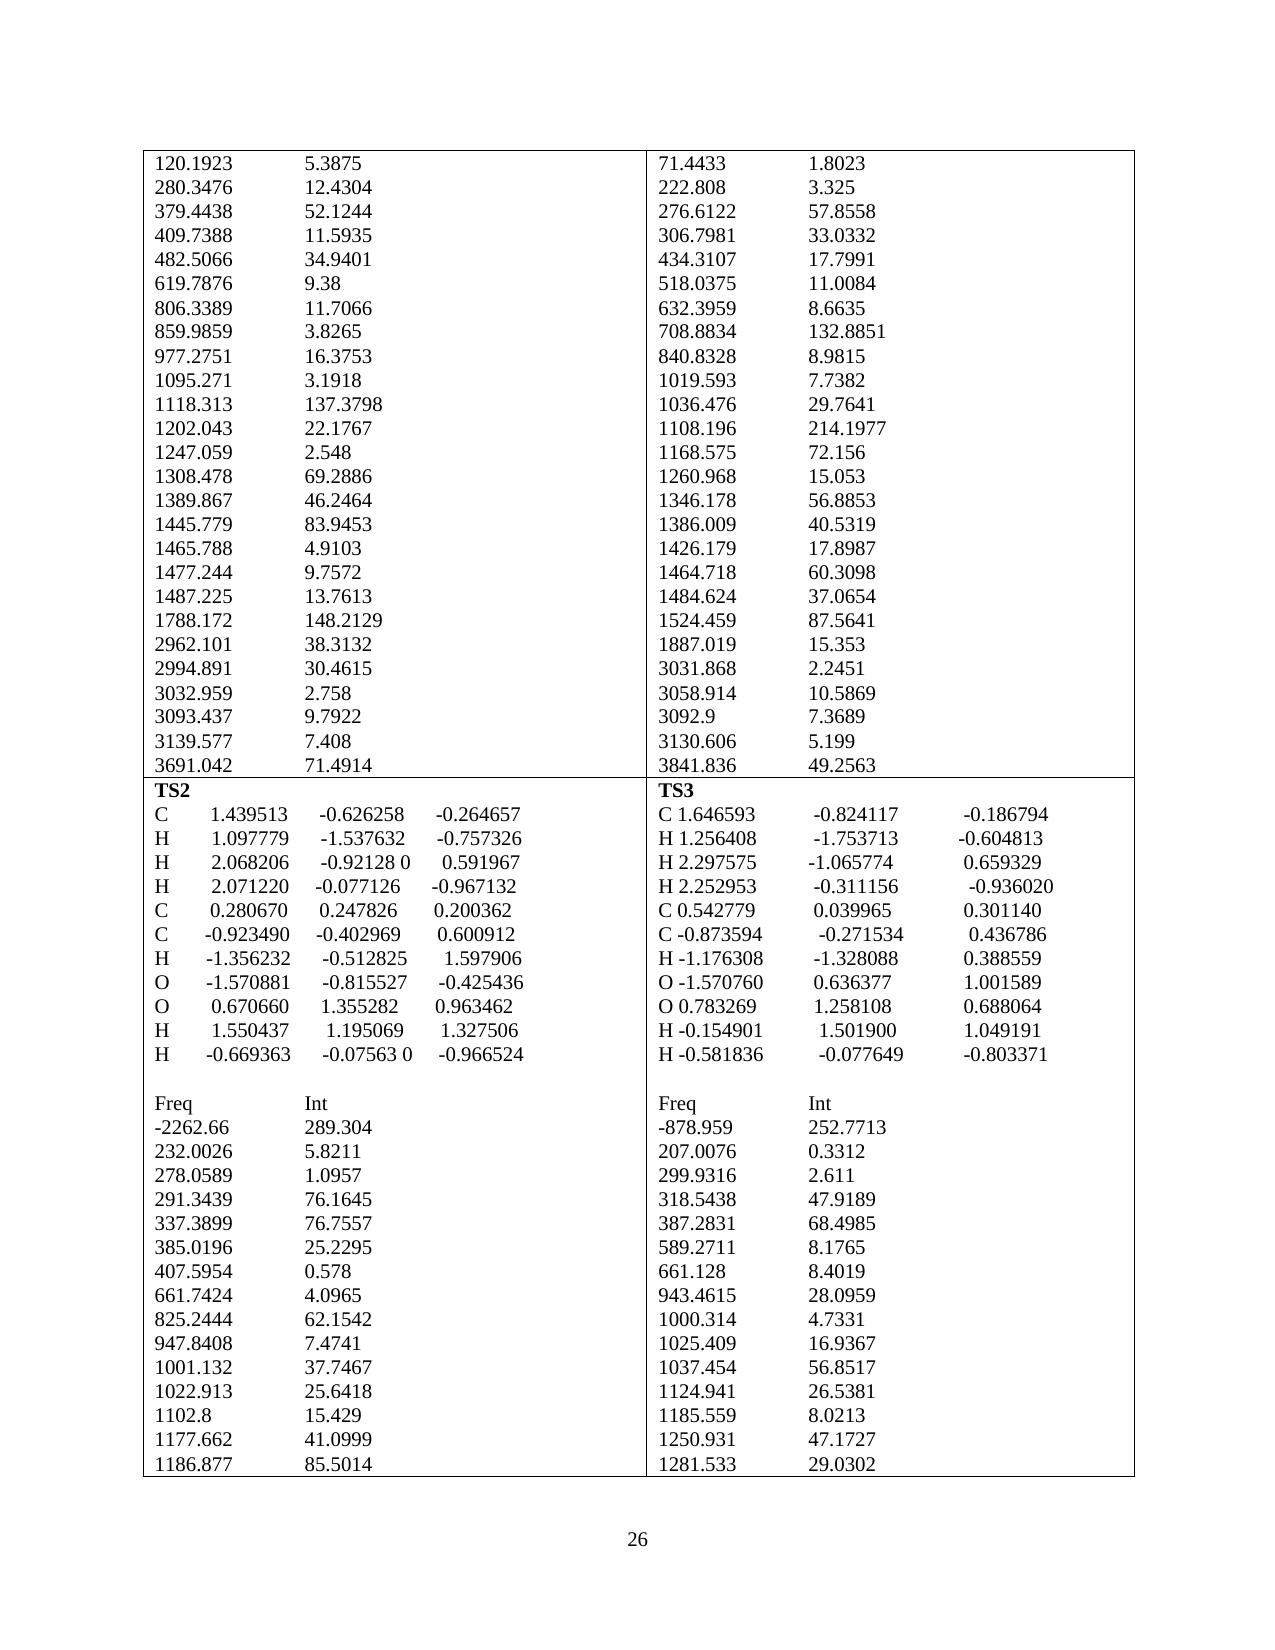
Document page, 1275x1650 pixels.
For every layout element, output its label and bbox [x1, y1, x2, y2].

table_cell [647, 151, 1134, 777]
table_cell [647, 778, 1134, 1476]
table_cell [144, 778, 646, 1476]
table_cell [144, 151, 646, 777]
